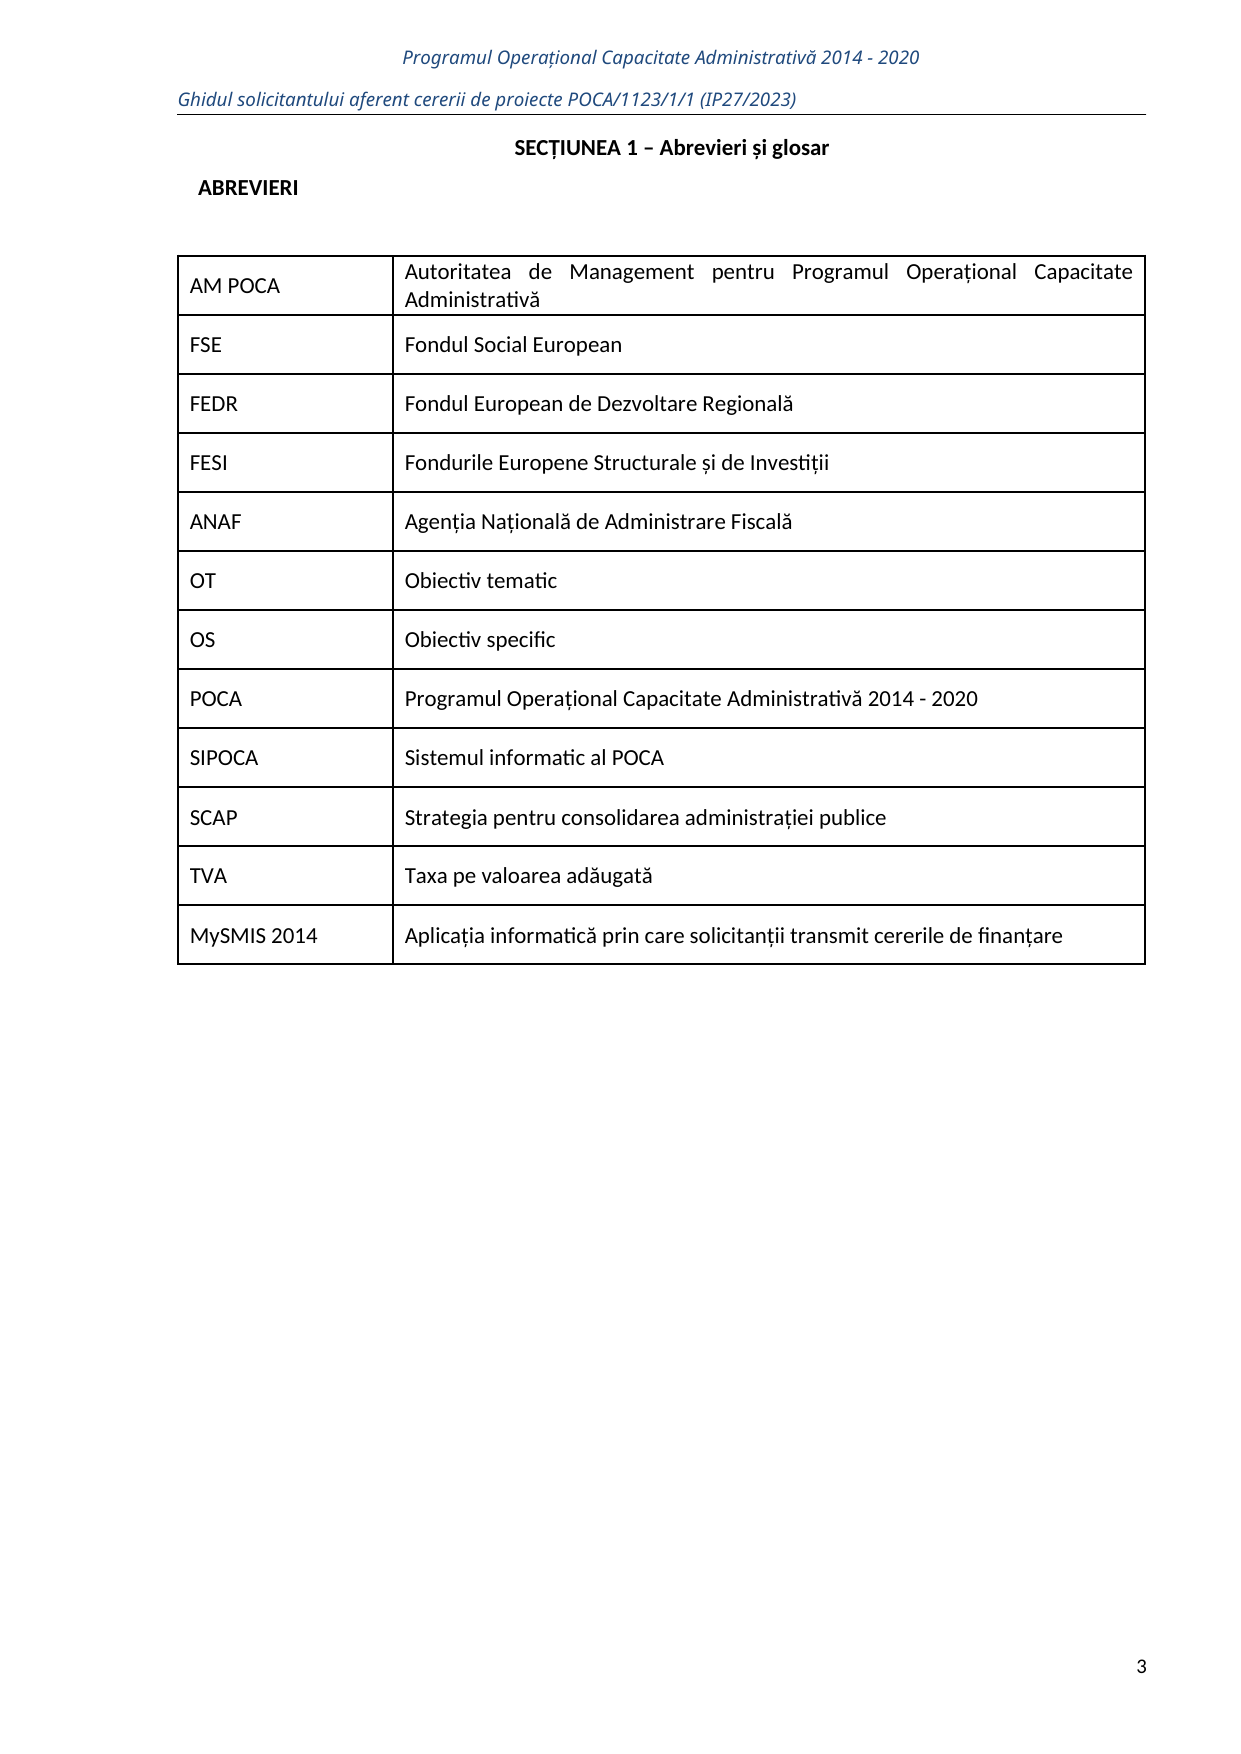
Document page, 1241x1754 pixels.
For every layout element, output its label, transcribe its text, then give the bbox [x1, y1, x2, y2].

table_cell TVA [179, 847, 392, 904]
table_cell POCA [179, 670, 392, 727]
table_cell SCAP [179, 788, 392, 845]
table_cell Aplicația informatică prin care solicitanții transmit cererile de finanțare [394, 906, 1144, 963]
table_cell Sistemul informatic al POCA [394, 729, 1144, 786]
table_cell MySMIS 2014 [179, 906, 392, 963]
table_header AM POCA [179, 257, 392, 313]
subtitle ABREVIERI [177, 173, 1146, 201]
table_cell Fondul European de Dezvoltare Regională [394, 375, 1144, 432]
table_cell Taxa pe valoarea adăugată [394, 847, 1144, 904]
subtitle SECȚIUNEA 1 – Abrevieri și glosar [198, 133, 1146, 161]
table_header Autoritatea de Management pentru Programul Operațional Capacitate Administrativă [394, 257, 1144, 313]
table_cell SIPOCA [179, 729, 392, 786]
table_cell Strategia pentru consolidarea administrației publice [394, 788, 1144, 845]
table_cell Programul Operaţional Capacitate Administrativă 2014 - 2020 [394, 670, 1144, 727]
table_cell FESI [179, 434, 392, 491]
table_cell OT [179, 552, 392, 609]
table_cell OS [179, 611, 392, 668]
table_cell Fondurile Europene Structurale și de Investiții [394, 434, 1144, 491]
table_cell FSE [179, 316, 392, 373]
table_cell Agenția Națională de Administrare Fiscală [394, 493, 1144, 550]
table_cell ANAF [179, 493, 392, 550]
table_cell FEDR [179, 375, 392, 432]
table_cell Fondul Social European [394, 316, 1144, 373]
table_cell Obiectiv specific [394, 611, 1144, 668]
table_cell Obiectiv tematic [394, 552, 1144, 609]
